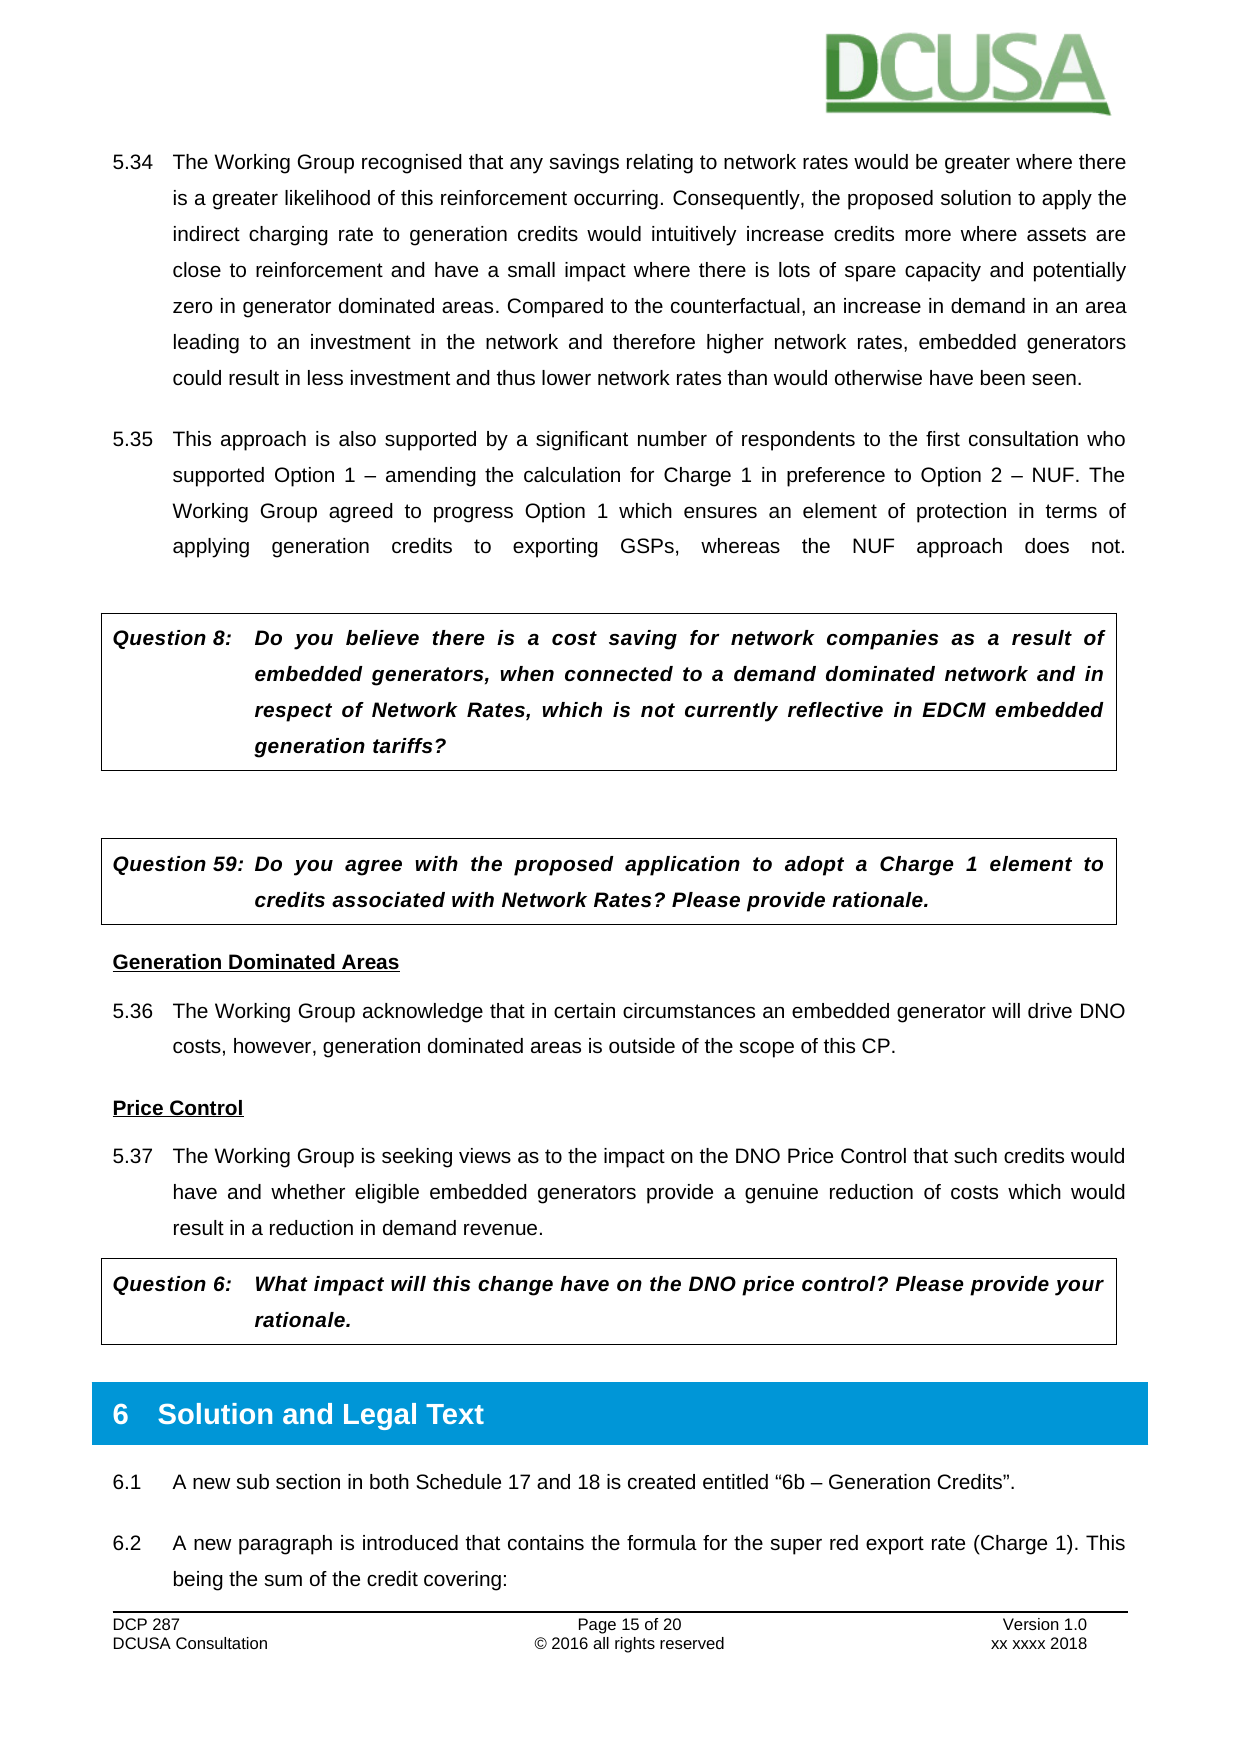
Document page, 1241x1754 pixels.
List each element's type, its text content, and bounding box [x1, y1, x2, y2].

text The Working Group recognised that any savings relating to network rates would be greater where there is a greater likelihood of this reinforcement occurring. Consequently, the proposed solution to apply the indirect charging rate to generation credits would intuitively increase credits more where assets are close to reinforcement and have a small impact where there is lots of spare capacity and potentially zero in generator dominated areas. [112, 150, 1128, 389]
table_header Question : Do you agree with the proposed application to adopt a Charge 1 element to credits associated with Network Rates? Please provide rationale. [102, 839, 1116, 923]
picture [801, 19, 1132, 132]
text A new sub section in both Schedule 17 and 18 is created entitled “6b – Generation Credits”. [112, 1470, 1128, 1494]
table_header [102, 614, 1116, 770]
table_header [102, 1259, 1116, 1344]
text This approach is also supported by a significant number of respondents to the first consultation who supported Option 1 – amending the calculation for Charge 1 in preference to Option 2 – NUF. The Working Group agreed to progress Option 1 which ensures an element of protection in terms of applying generation credits to exporting GSPs, whereas the NUF approach does not [112, 427, 1128, 594]
subtitle Solution and Legal Text [104, 1395, 1136, 1432]
text A new paragraph is introduced that contains the formula for the super red export rate (Charge 1). This being the sum of the credit covering: [112, 1531, 1128, 1591]
